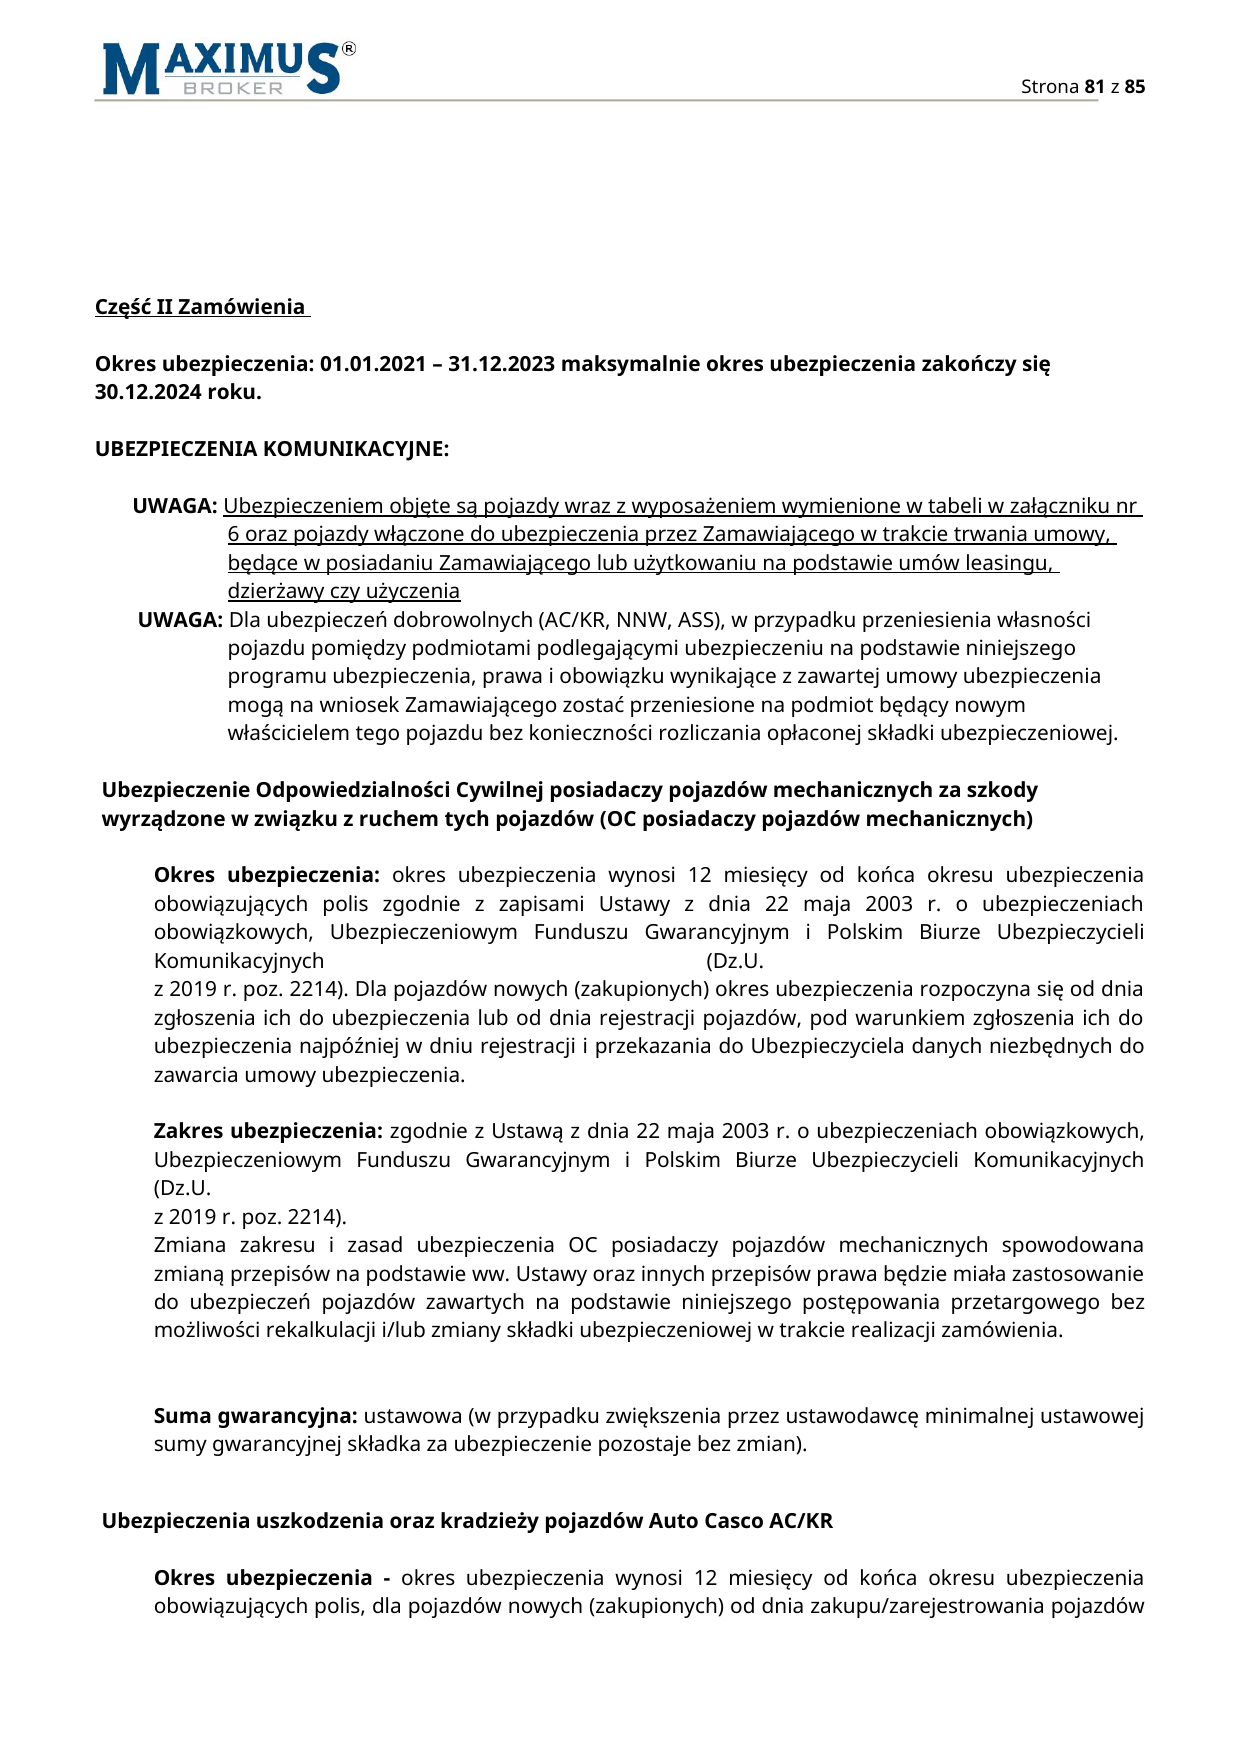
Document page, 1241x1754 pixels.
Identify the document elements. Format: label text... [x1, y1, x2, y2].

text UWAGA: Ubezpieczeniem objęte są pojazdy wraz z wyposażeniem wymienione w tabeli w załączniku nr 6 oraz pojazdy włączone do ubezpieczenia przez Zamawiającego w trakcie trwania umowy, będące w posiadaniu Zamawiającego lub użytkowaniu na podstawie umów leasingu, dzierżawy czy użyczenia [132, 491, 1146, 605]
text UWAGA: Dla ubezpieczeń dobrowolnych (AC/KR, NNW, ASS), w przypadku przeniesienia własności pojazdu pomiędzy podmiotami podlegającymi ubezpieczeniu na podstawie niniejszego programu ubezpieczenia, prawa i obowiązku wynikające z zawartej umowy ubezpieczenia mogą na wniosek Zamawiającego zostać przeniesione na podmiot będący nowym właścicielem tego pojazdu bez konieczności rozliczania opłaconej składki ubezpieczeniowej. [132, 605, 1146, 747]
subtitle Ubezpieczenie Odpowiedzialności Cywilnej posiadaczy pojazdów mechanicznych za szkody wyrządzone w związku z ruchem tych pojazdów (OC posiadaczy pojazdów mechanicznych) [101, 775, 1146, 832]
subtitle UBEZPIECZENIA KOMUNIKACYJNE: [94, 434, 1146, 462]
subtitle Ubezpieczenia uszkodzenia oraz kradzieży pojazdów Auto Casco AC/KR [101, 1506, 1146, 1534]
text Część II Zamówienia [94, 292, 1146, 320]
picture [97, 37, 362, 99]
text Zakres ubezpieczenia: zgodnie z Ustawą z dnia 22 maja 2003 r. o ubezpieczeniach obowiązkowych, Ubezpieczeniowym Funduszu Gwarancyjnym i Polskim Biurze Ubezpieczycieli Komunikacyjnych (Dz.U. z 2019 r. poz. 2214). [153, 1117, 1146, 1230]
text Okres ubezpieczenia: 01.01.2021 – 31.12.2023 maksymalnie okres ubezpieczenia zakończy się 30.12.2024 roku. [94, 349, 1146, 406]
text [153, 1563, 1146, 1620]
text Zmiana zakresu i zasad ubezpieczenia OC posiadaczy pojazdów mechanicznych spowodowana zmianą przepisów na podstawie ww. Ustawy oraz innych przepisów prawa będzie miała zastosowanie do ubezpieczeń pojazdów zawartych na podstawie niniejszego postępowania przetargowego bez możliwości rekalkulacji i/lub zmiany składki ubezpieczeniowej w trakcie realizacji zamówienia. [153, 1230, 1146, 1344]
text Okres ubezpieczenia: okres ubezpieczenia wynosi 12 miesięcy od końca okresu ubezpieczenia obowiązujących polis zgodnie z zapisami Ustawy z dnia 22 maja 2003 r. o ubezpieczeniach obowiązkowych, Ubezpieczeniowym Funduszu Gwarancyjnym i Polskim Biurze Ubezpieczycieli Komunikacyjnych (Dz.U. z 2019 r. poz. 2214). Dla pojazdów nowych (zakupionych) okres ubezpieczenia rozpoczyna się od dnia zgłoszenia ich do ubezpieczenia lub od dnia rejestracji pojazdów, pod warunkiem zgłoszenia ich do ubezpieczenia najpóźniej w dniu rejestracji i przekazania do Ubezpieczyciela danych niezbędnych do zawarcia umowy ubezpieczenia. [153, 861, 1146, 1088]
text Suma gwarancyjna: ustawowa (w przypadku zwiększenia przez ustawodawcę minimalnej ustawowej sumy gwarancyjnej składka za ubezpieczenie pozostaje bez zmian). [153, 1401, 1146, 1458]
